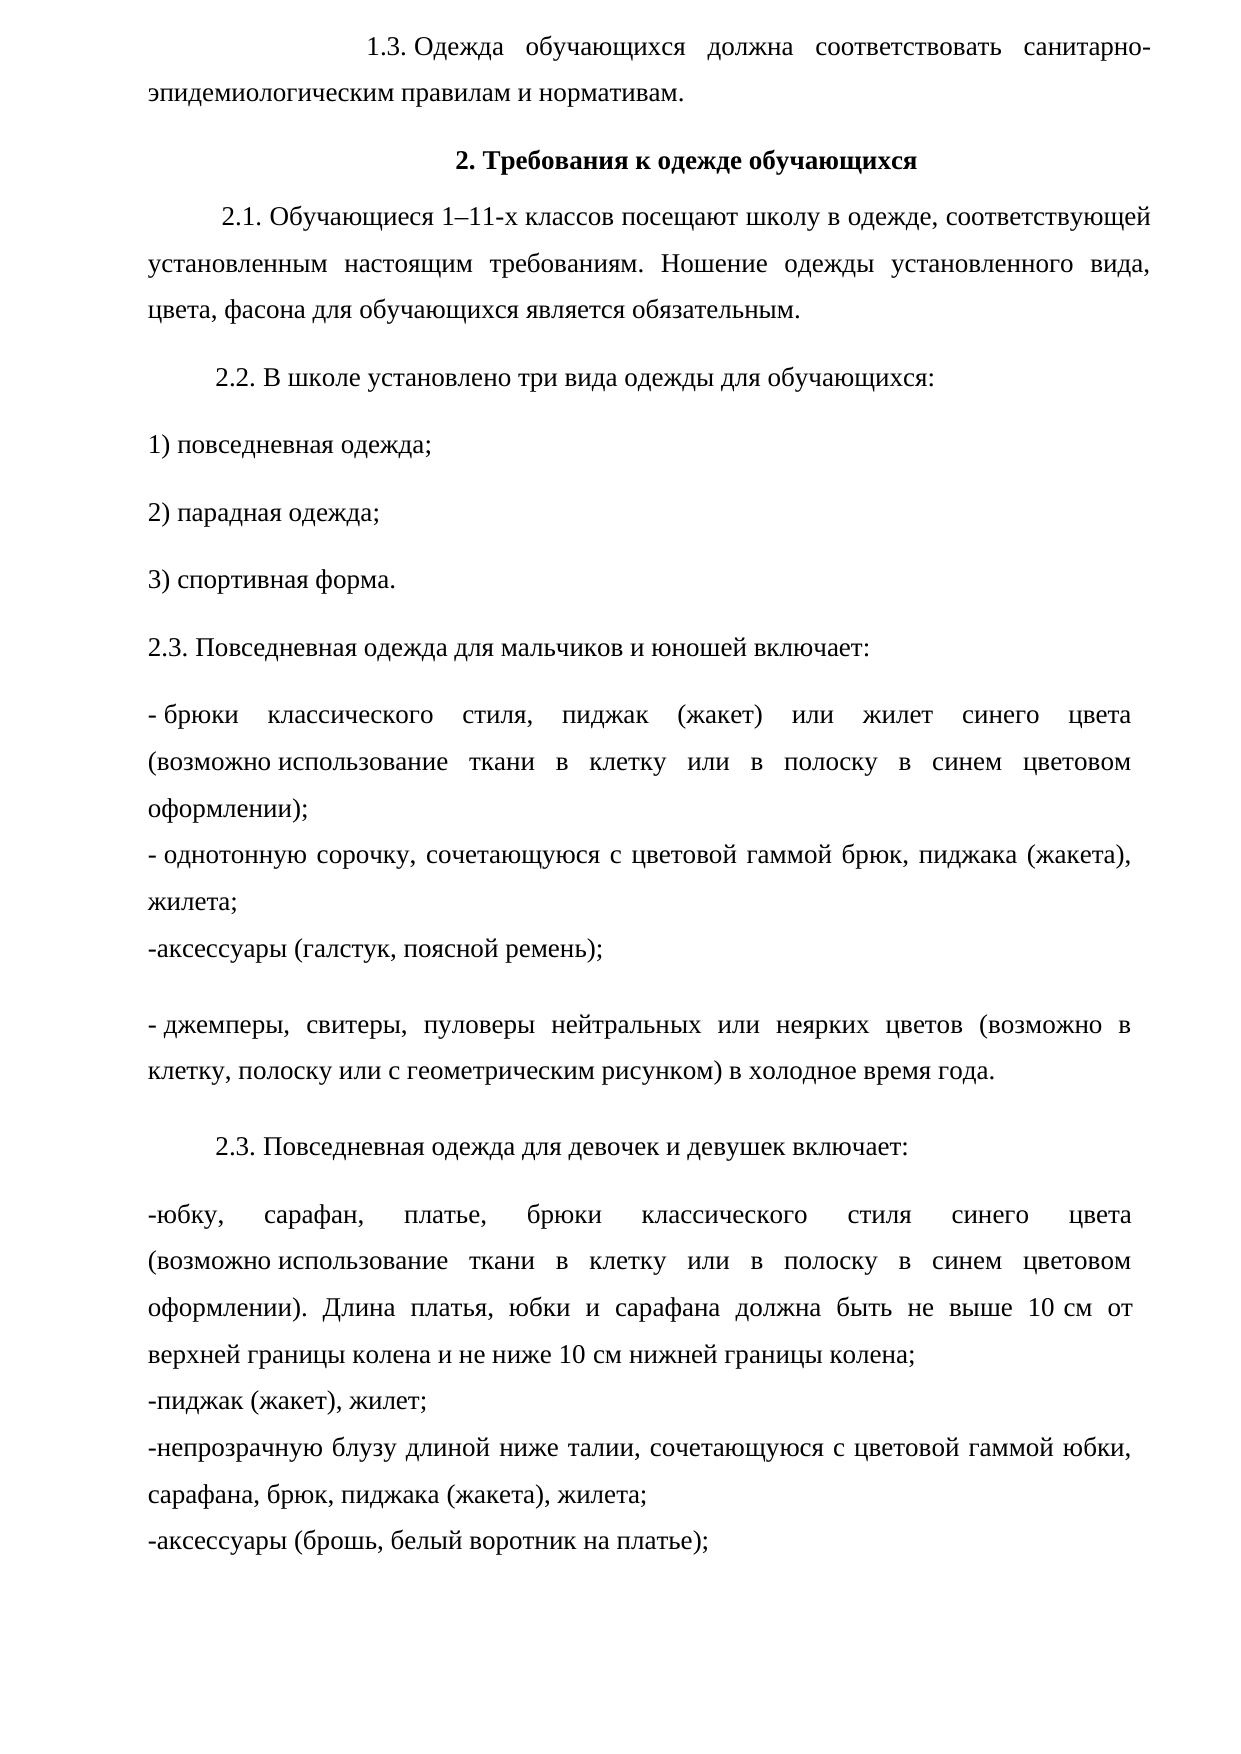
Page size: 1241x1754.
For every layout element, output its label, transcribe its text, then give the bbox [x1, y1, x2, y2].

text -пиджак (жакет), жилет; [148, 1384, 1133, 1416]
text 1.3. Одежда обучающихся должна соответствовать санитарно-эпидемиологическим правилам и нормативам. [148, 29, 1152, 107]
text 2.3. Повседневная одежда для мальчиков и юношей включает: [148, 631, 1152, 662]
text 2.1. Обучающиеся 1–11-х классов посещают школу в одежде, соответствующей установленным настоящим требованиям. Ношение одежды установленного вида, цвета, фасона для обучающихся является обязательным. [148, 200, 1152, 325]
text 2) парадная одежда; [148, 496, 1152, 527]
text 2.3. Повседневная одежда для девочек и девушек включает: [148, 1130, 1152, 1161]
text - однотонную сорочку, сочетающуюся с цветовой гаммой брюк, пиджака (жакета), жилета; [148, 839, 1133, 916]
text 2.2. В школе установлено три вида одежды для обучающихся: [148, 361, 1152, 392]
text 1) повседневная одежда; [148, 429, 1152, 460]
text -непрозрачную блузу длиной ниже талии, сочетающуюся с цветовой гаммой юбки, сарафана, брюк, пиджака (жакета), жилета; [148, 1431, 1133, 1509]
text - джемперы, свитеры, пуловеры нейтральных или неярких цветов (возможно в клетку, полоску или с геометрическим рисунком) в холодное время года. [148, 1008, 1133, 1086]
text -юбку, сарафан, платье, брюки классического стиля синего цвета (возможно использование ткани в клетку или в полоску в синем цветовом оформлении). Длина платья, юбки и сарафана должна быть не выше 10 см от верхней границы колена и не ниже 10 см нижней границы колена; [148, 1198, 1133, 1369]
text - брюки классического стиля, пиджак (жакет) или жилет синего цвета (возможно использование ткани в клетку или в полоску в синем цветовом оформлении); [148, 699, 1133, 823]
text -аксессуары (галстук, поясной ремень); [148, 932, 1133, 963]
text 3) спортивная форма. [148, 564, 1152, 595]
text -аксессуары (брошь, белый воротник на платье); [148, 1524, 1133, 1556]
text 2. Требования к одежде обучающихся [148, 144, 1152, 175]
